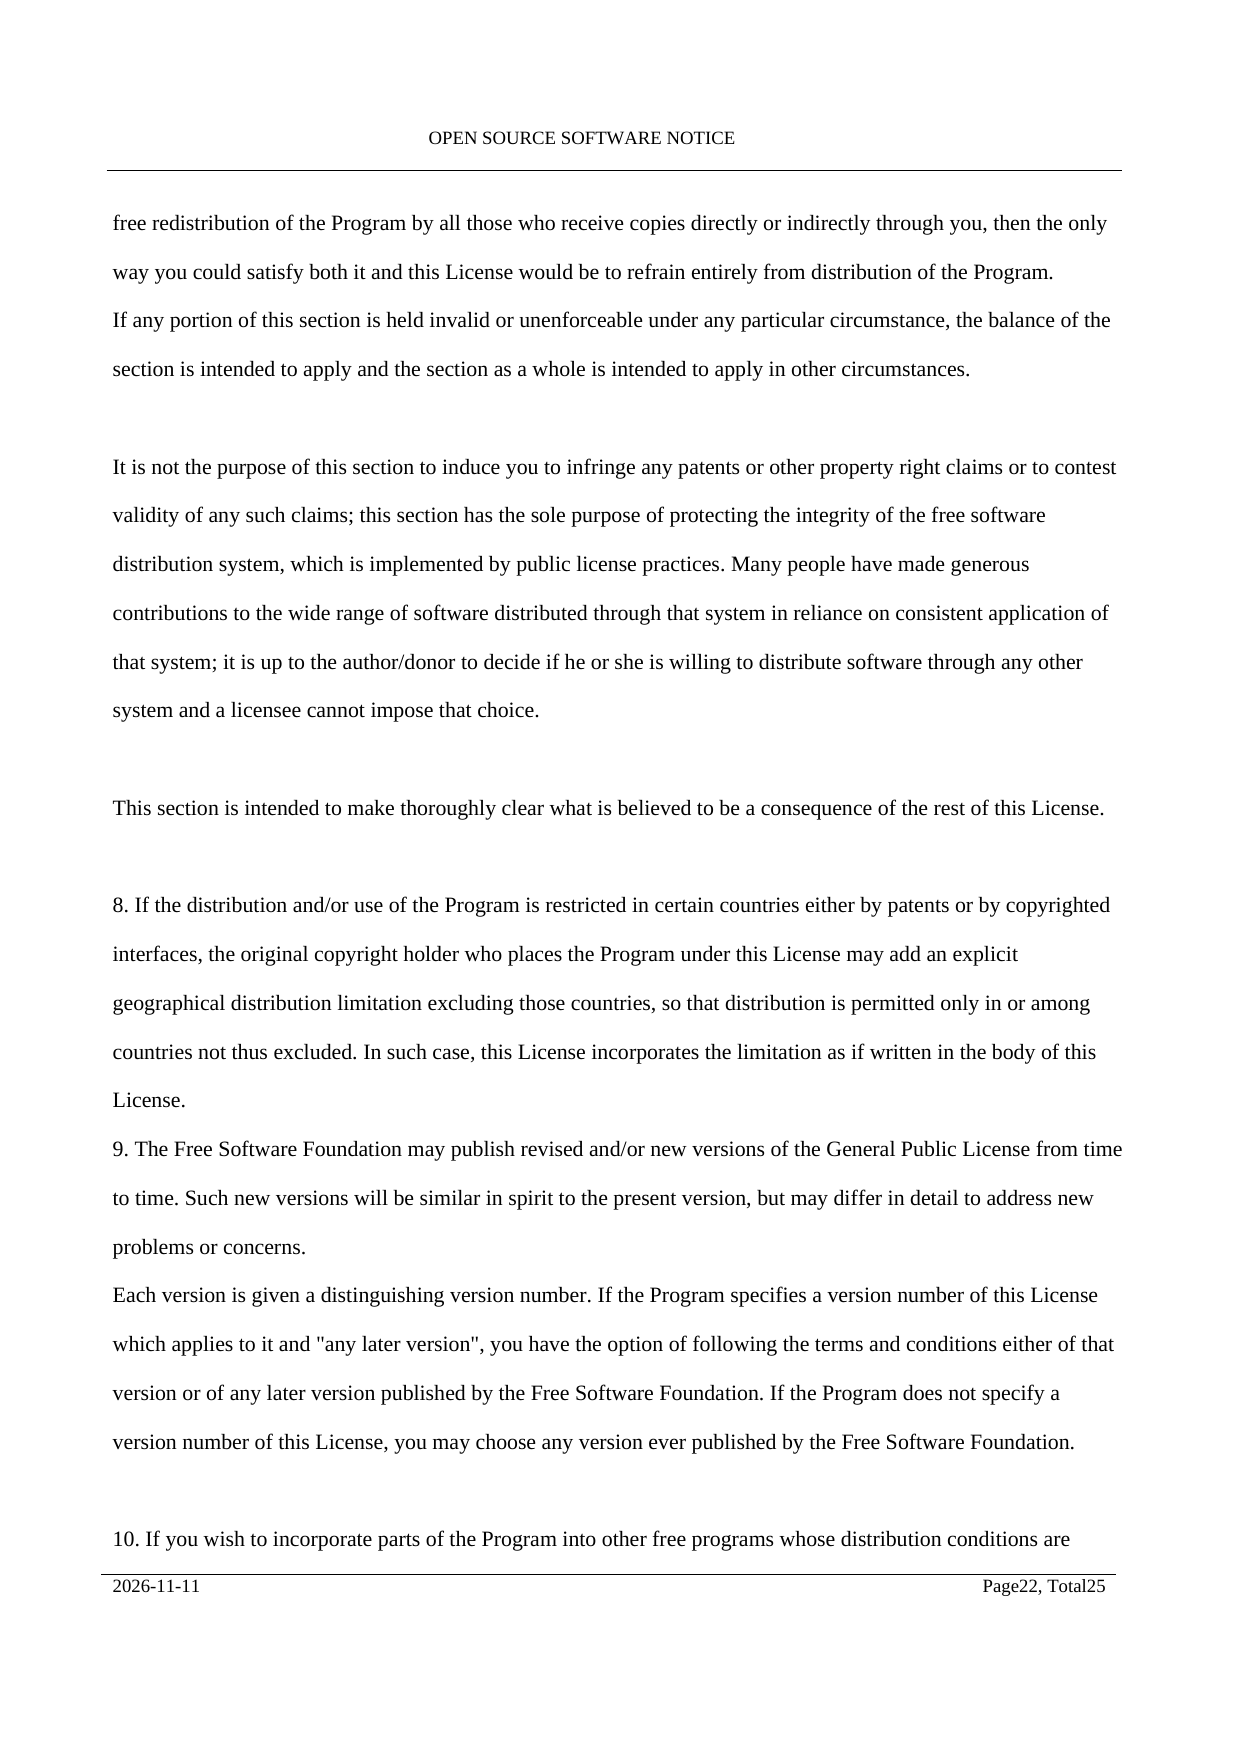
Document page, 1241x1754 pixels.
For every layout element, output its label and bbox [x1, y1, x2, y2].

text [112, 206, 1128, 1555]
